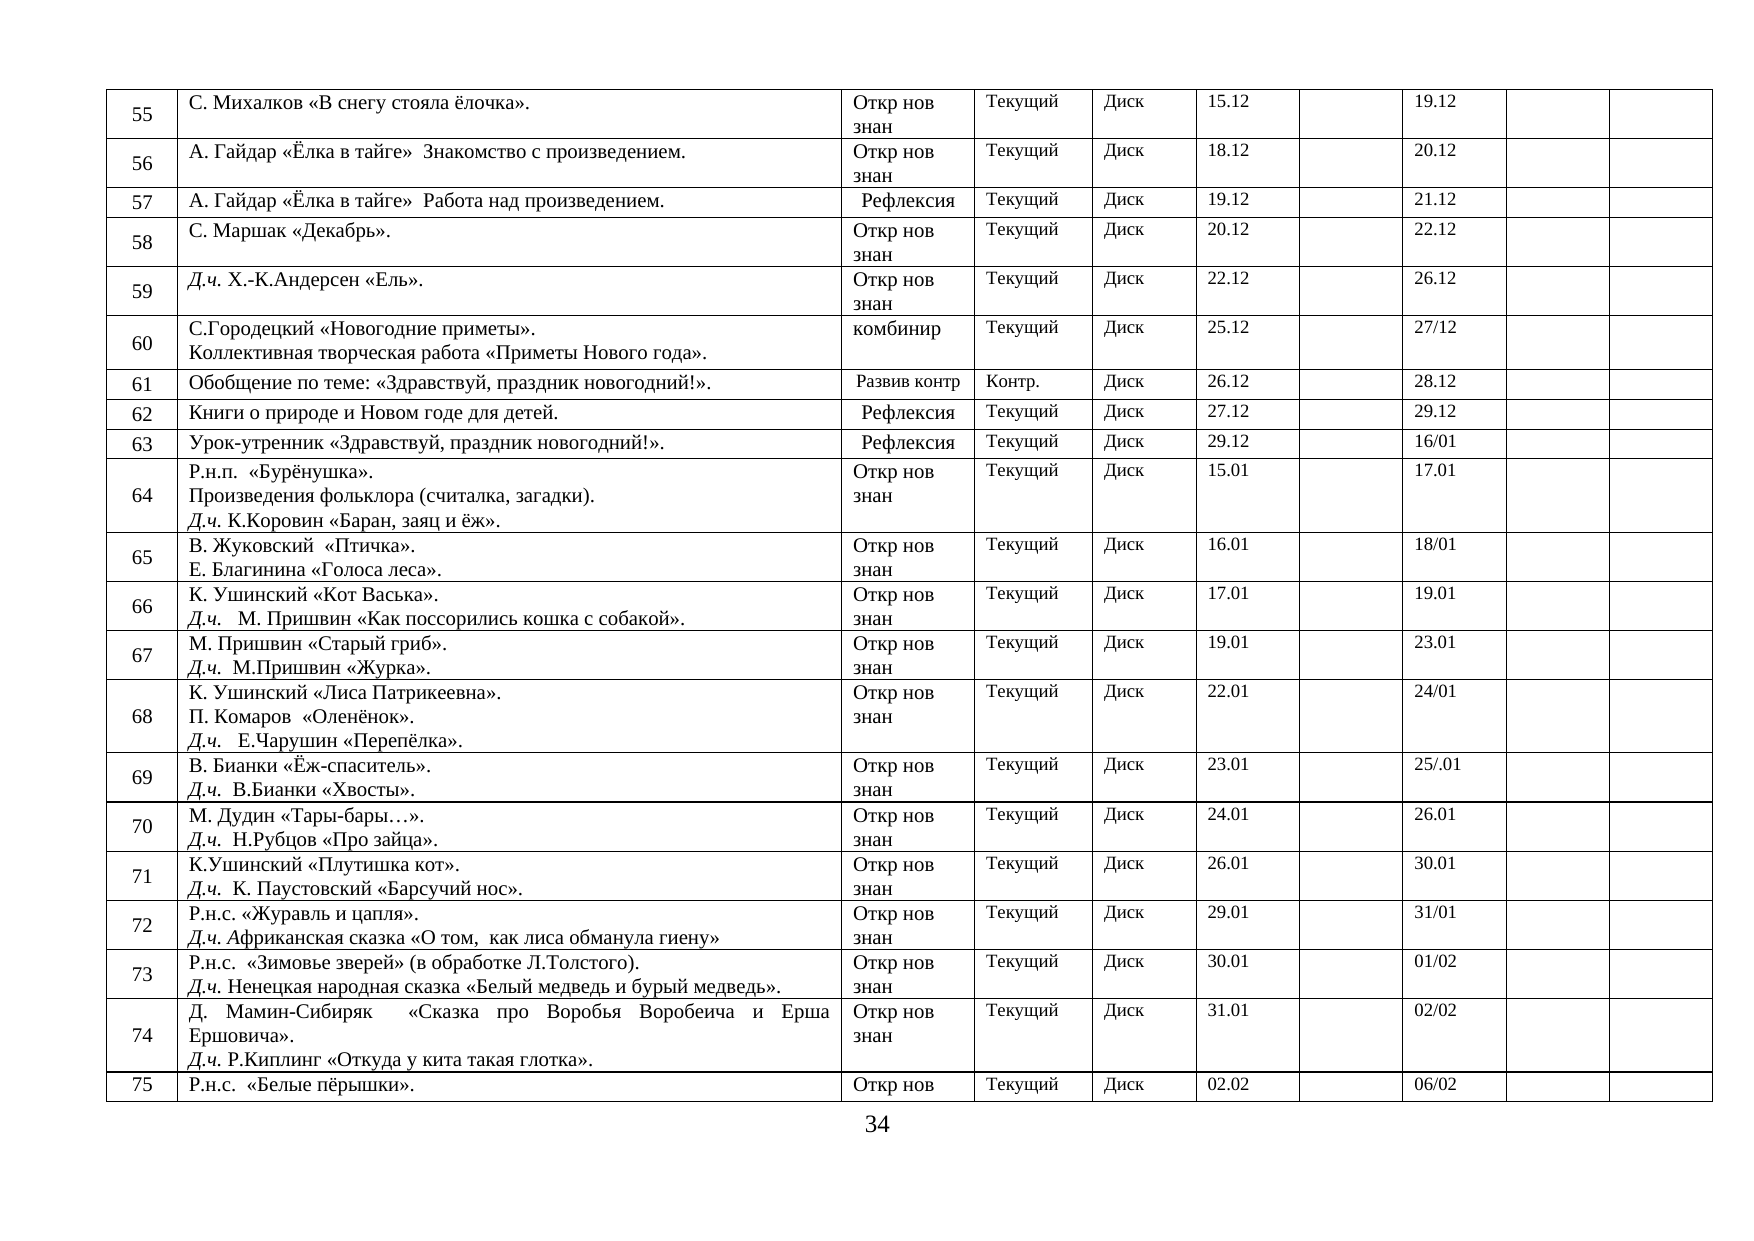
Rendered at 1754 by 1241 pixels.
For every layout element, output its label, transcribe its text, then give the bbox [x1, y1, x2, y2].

table_cell Текущий [975, 753, 1092, 801]
table_cell [1300, 803, 1402, 851]
table_cell Диск [1093, 1073, 1196, 1101]
table_cell 20.12 [1403, 139, 1506, 187]
table_cell [1610, 267, 1712, 315]
table_cell [1507, 803, 1609, 851]
table_cell [1507, 218, 1609, 266]
table_cell 62 [107, 400, 177, 428]
table_cell [1300, 533, 1402, 581]
table_cell К. Ушинский «Лиса Патрикеевна». П. Комаров «Оленёнок». Д.ч. Е.Чарушин «Перепёлка». [178, 680, 841, 752]
table_cell Текущий [975, 999, 1092, 1071]
table_cell [1610, 950, 1712, 998]
table_cell Обобщение по теме: «Здравствуй, праздник новогодний!». [178, 370, 841, 399]
table_cell Диск [1093, 950, 1196, 998]
table_cell Текущий [975, 430, 1092, 458]
table_cell Контр. [975, 370, 1092, 399]
table_cell 18/01 [1403, 533, 1506, 581]
table_cell К. Ушинский «Кот Васька». Д.ч. М. Пришвин «Как поссорились кошка с собакой». [178, 582, 841, 630]
table_cell Текущий [975, 680, 1092, 752]
table_cell 73 [107, 950, 177, 998]
table_cell Диск [1093, 316, 1196, 369]
table_cell 15.01 [1197, 459, 1299, 532]
table_cell 60 [107, 316, 177, 369]
table_cell [1507, 852, 1609, 900]
table_cell Текущий [975, 533, 1092, 581]
table_cell 29.12 [1403, 400, 1506, 428]
table_cell Откр нов знан [842, 803, 974, 851]
table_cell [1507, 753, 1609, 801]
table_cell [1610, 370, 1712, 399]
table_cell Р.н.с. «Зимовье зверей» (в обработке Л.Толстого). Д.ч. Ненецкая народная сказка «Белый медведь и бурый медведь». [178, 950, 841, 998]
table_cell Диск [1093, 852, 1196, 900]
table_cell Диск [1093, 753, 1196, 801]
table_cell Диск [1093, 139, 1196, 187]
table_cell 19.01 [1403, 582, 1506, 630]
table_cell Текущий [975, 400, 1092, 428]
table_cell Откр нов знан [842, 901, 974, 949]
table_cell [1507, 316, 1609, 369]
table_cell Текущий [975, 459, 1092, 532]
table_cell Диск [1093, 90, 1196, 138]
table_cell Откр нов знан [842, 680, 974, 752]
table_cell Диск [1093, 680, 1196, 752]
table_cell 70 [107, 803, 177, 851]
table_cell 30.01 [1403, 852, 1506, 900]
table_cell [1610, 582, 1712, 630]
table_cell 26.12 [1197, 370, 1299, 399]
table_cell [1610, 188, 1712, 217]
table_cell Откр нов знан [842, 999, 974, 1071]
table_cell 28.12 [1403, 370, 1506, 399]
table_cell [1300, 139, 1402, 187]
table_cell [1507, 370, 1609, 399]
table_cell [1300, 680, 1402, 752]
table_cell 72 [107, 901, 177, 949]
table_cell 22.12 [1197, 267, 1299, 315]
table_cell [1507, 950, 1609, 998]
table_cell Откр нов знан [842, 950, 974, 998]
table_cell 27/12 [1403, 316, 1506, 369]
table_cell 16/01 [1403, 430, 1506, 458]
table_cell [1300, 430, 1402, 458]
table_cell [1610, 139, 1712, 187]
table_cell [1610, 316, 1712, 369]
table_cell 59 [107, 267, 177, 315]
table_cell Диск [1093, 218, 1196, 266]
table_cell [178, 1073, 841, 1101]
table_cell [1507, 90, 1609, 138]
table_cell 24/01 [1403, 680, 1506, 752]
table_cell Текущий [975, 852, 1092, 900]
table_cell Текущий [975, 90, 1092, 138]
table_cell М. Дудин «Тары-бары…». Д.ч. Н.Рубцов «Про зайца». [178, 803, 841, 851]
table_cell Текущий [975, 316, 1092, 369]
table_cell [1610, 852, 1712, 900]
table_cell [1507, 459, 1609, 532]
table_cell [1610, 459, 1712, 532]
table_cell 58 [107, 218, 177, 266]
table_cell Текущий [975, 901, 1092, 949]
table_cell М. Пришвин «Старый гриб». Д.ч. М.Пришвин «Журка». [178, 631, 841, 679]
table_cell 02/02 [1403, 999, 1506, 1071]
table_cell 19.01 [1197, 631, 1299, 679]
table_cell Диск [1093, 188, 1196, 217]
table_cell С. Маршак «Декабрь». [178, 218, 841, 266]
table_cell [1610, 533, 1712, 581]
table_cell Откр нов знан [842, 852, 974, 900]
table_cell [1610, 999, 1712, 1071]
table_cell [1507, 680, 1609, 752]
table_cell [1610, 680, 1712, 752]
table_cell Диск [1093, 999, 1196, 1071]
table_cell [1300, 582, 1402, 630]
table_cell Откр нов знан [842, 218, 974, 266]
table_cell [1300, 188, 1402, 217]
table_cell 29.12 [1197, 430, 1299, 458]
table_cell 31/01 [1403, 901, 1506, 949]
table_cell [1507, 901, 1609, 949]
table_cell 21.12 [1403, 188, 1506, 217]
table_cell [1610, 430, 1712, 458]
table_cell [1610, 1073, 1712, 1101]
table_cell 56 [107, 139, 177, 187]
table_cell Рефлексия [842, 188, 974, 217]
table_cell [1300, 1073, 1402, 1101]
table_cell 65 [107, 533, 177, 581]
table_cell [1300, 852, 1402, 900]
table_cell [1300, 370, 1402, 399]
table_cell 26.01 [1403, 803, 1506, 851]
table_cell Откр нов знан [842, 267, 974, 315]
table_cell 26.01 [1197, 852, 1299, 900]
table_cell 24.01 [1197, 803, 1299, 851]
table_cell 64 [107, 459, 177, 532]
table_cell Текущий [975, 1073, 1092, 1101]
table_cell [1507, 1073, 1609, 1101]
table_cell Откр нов знан [842, 582, 974, 630]
table_cell Урок-утренник «Здравствуй, праздник новогодний!». [178, 430, 841, 458]
table_cell [1300, 753, 1402, 801]
table_cell Откр нов знан [842, 459, 974, 532]
table_cell Диск [1093, 400, 1196, 428]
table_cell 20.12 [1197, 218, 1299, 266]
table_cell 68 [107, 680, 177, 752]
table_cell 63 [107, 430, 177, 458]
table_cell 75 [107, 1073, 177, 1101]
table_cell Откр нов знан [842, 631, 974, 679]
table_cell [1610, 901, 1712, 949]
table_cell [1507, 631, 1609, 679]
table_cell Диск [1093, 901, 1196, 949]
table_cell Диск [1093, 582, 1196, 630]
table_cell 23.01 [1403, 631, 1506, 679]
table_cell Текущий [975, 218, 1092, 266]
table_cell 67 [107, 631, 177, 679]
table_cell Диск [1093, 533, 1196, 581]
table_cell [1300, 400, 1402, 428]
table_cell Текущий [975, 582, 1092, 630]
table_cell 25/.01 [1403, 753, 1506, 801]
table_cell [1610, 90, 1712, 138]
table_cell [1300, 950, 1402, 998]
table_cell Текущий [975, 950, 1092, 998]
table_cell А. Гайдар «Ёлка в тайге» Знакомство с произведением. [178, 139, 841, 187]
table_cell [1300, 90, 1402, 138]
table_cell 16.01 [1197, 533, 1299, 581]
table_cell [1300, 459, 1402, 532]
table_cell [1507, 400, 1609, 428]
table_cell Диск [1093, 267, 1196, 315]
table_cell К.Ушинский «Плутишка кот». Д.ч. К. Паустовский «Барсучий нос». [178, 852, 841, 900]
table_cell Р.н.с. «Журавль и цапля». Д.ч. Африканская сказка «О том, как лиса обманула гиену» [178, 901, 841, 949]
table_cell 02.02 [1197, 1073, 1299, 1101]
table_cell 18.12 [1197, 139, 1299, 187]
table_cell 01/02 [1403, 950, 1506, 998]
table_cell 69 [107, 753, 177, 801]
table_cell Книги о природе и Новом годе для детей. [178, 400, 841, 428]
table_cell [1507, 188, 1609, 217]
table_cell Текущий [975, 803, 1092, 851]
table_cell 06/02 [1403, 1073, 1506, 1101]
table_cell 22.01 [1197, 680, 1299, 752]
table_cell Р.н.п. «Бурёнушка». Произведения фольклора (считалка, загадки). Д.ч. К.Коровин «Баран, заяц и ёж». [178, 459, 841, 532]
table_cell 15.12 [1197, 90, 1299, 138]
table_cell 55 [107, 90, 177, 138]
table_cell [1300, 999, 1402, 1071]
table_cell Откр нов знан [842, 753, 974, 801]
table_cell 19.12 [1197, 188, 1299, 217]
table_cell [1300, 901, 1402, 949]
table_cell 74 [107, 999, 177, 1071]
table_cell 27.12 [1197, 400, 1299, 428]
table_cell 30.01 [1197, 950, 1299, 998]
table_cell В. Бианки «Ёж-спаситель». Д.ч. В.Бианки «Хвосты». [178, 753, 841, 801]
table_cell 25.12 [1197, 316, 1299, 369]
table_cell А. Гайдар «Ёлка в тайге» Работа над произведением. [178, 188, 841, 217]
table_cell 22.12 [1403, 218, 1506, 266]
table_cell Текущий [975, 631, 1092, 679]
table_cell Д.ч. Х.-К.Андерсен «Ель». [178, 267, 841, 315]
table_cell [1507, 430, 1609, 458]
table_cell Диск [1093, 631, 1196, 679]
table_cell 31.01 [1197, 999, 1299, 1071]
table_cell 19.12 [1403, 90, 1506, 138]
table_cell Откр нов знан [842, 1073, 974, 1101]
table_cell [1507, 533, 1609, 581]
table_cell 17.01 [1403, 459, 1506, 532]
table_cell 57 [107, 188, 177, 217]
table_cell Текущий [975, 188, 1092, 217]
table_cell Текущий [975, 267, 1092, 315]
table_cell Рефлексия [842, 400, 974, 428]
table_cell Диск [1093, 459, 1196, 532]
table_cell [1300, 218, 1402, 266]
table_cell Д. Мамин-Сибиряк «Сказка про Воробья Воробеича и Ерша Ершовича». Д.ч. Р.Киплинг «Откуда у кита такая глотка». [178, 999, 841, 1071]
table_cell Откр нов знан [842, 533, 974, 581]
table_cell [1507, 582, 1609, 630]
table_cell 29.01 [1197, 901, 1299, 949]
table_cell 26.12 [1403, 267, 1506, 315]
table_cell [1610, 803, 1712, 851]
table_cell [1300, 631, 1402, 679]
table_cell [1300, 267, 1402, 315]
table_cell [1507, 267, 1609, 315]
table_cell Диск [1093, 430, 1196, 458]
table_cell Развив контр [842, 370, 974, 399]
table_cell [1507, 999, 1609, 1071]
table_cell С.Городецкий «Новогодние приметы». Коллективная творческая работа «Приметы Нового года». [178, 316, 841, 369]
table_cell [1610, 400, 1712, 428]
table_cell [1300, 316, 1402, 369]
table_cell Текущий [975, 139, 1092, 187]
table_cell [1610, 753, 1712, 801]
table_cell [1610, 631, 1712, 679]
table_cell 66 [107, 582, 177, 630]
table_cell 71 [107, 852, 177, 900]
table_cell 61 [107, 370, 177, 399]
table_cell [1507, 139, 1609, 187]
table_cell С. Михалков «В снегу стояла ёлочка». [178, 90, 841, 138]
table_cell 23.01 [1197, 753, 1299, 801]
table_cell Диск [1093, 803, 1196, 851]
table_cell Рефлексия [842, 430, 974, 458]
table_cell 17.01 [1197, 582, 1299, 630]
table_cell В. Жуковский «Птичка». Е. Благинина «Голоса леса». [178, 533, 841, 581]
table_cell [1610, 218, 1712, 266]
table_cell Диск [1093, 370, 1196, 399]
